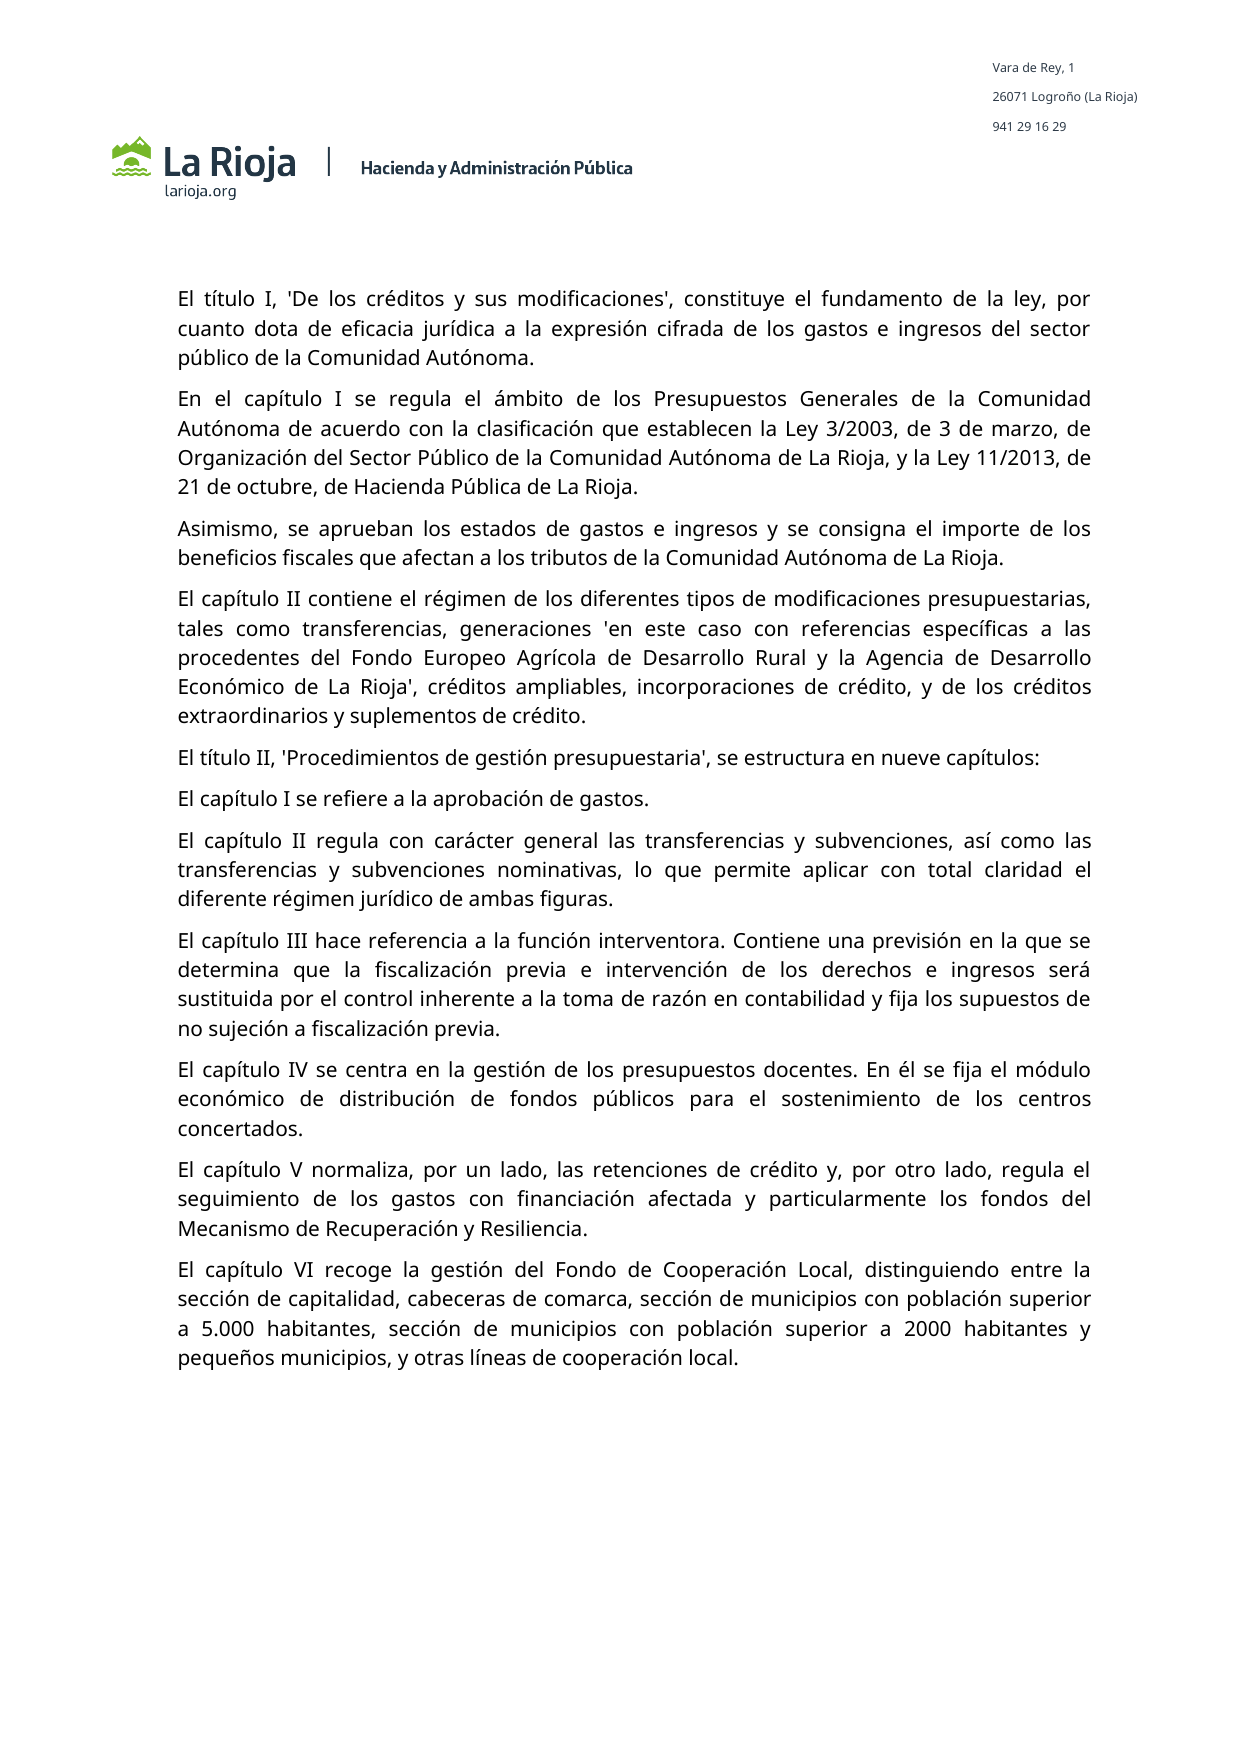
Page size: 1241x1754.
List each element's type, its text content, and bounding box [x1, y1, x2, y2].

text El capítulo V normaliza, por un lado, las retenciones de crédito y, por otro lado, regula el seguimiento de los gastos con financiación afectada y particularmente los fondos del Mecanismo de Recuperación y Resiliencia. [177, 1154, 1092, 1242]
text El capítulo IV se centra en la gestión de los presupuestos docentes. En él se fija el módulo económico de distribución de fondos públicos para el sostenimiento de los centros concertados. [177, 1054, 1092, 1142]
text En el capítulo I se regula el ámbito de los Presupuestos Generales de la Comunidad Autónoma de acuerdo con la clasificación que establecen la Ley 3/2003, de 3 de marzo, de Organización del Sector Público de la Comunidad Autónoma de La Rioja, y la Ley 11/2013, de 21 de octubre, de Hacienda Pública de La Rioja. [177, 383, 1092, 500]
picture [19, 58, 1241, 296]
text El capítulo VI recoge la gestión del Fondo de Cooperación Local, distinguiendo entre la sección de capitalidad, cabeceras de comarca, sección de municipios con población superior a 5.000 habitantes, sección de municipios con población superior a 2000 habitantes y pequeños municipios, y otras líneas de cooperación local. [177, 1254, 1092, 1371]
text El título II, 'Procedimientos de gestión presupuestaria', se estructura en nueve capítulos: [177, 742, 1092, 771]
text Asimismo, se aprueban los estados de gastos e ingresos y se consigna el importe de los beneficios fiscales que afectan a los tributos de la Comunidad Autónoma de La Rioja. [177, 513, 1092, 571]
text El título I, 'De los créditos y sus modificaciones', constituye el fundamento de la ley, por cuanto dota de eficacia jurídica a la expresión cifrada de los gastos e ingresos del sector público de la Comunidad Autónoma. [177, 283, 1092, 371]
text El capítulo II regula con carácter general las transferencias y subvenciones, así como las transferencias y subvenciones nominativas, lo que permite aplicar con total claridad el diferente régimen jurídico de ambas figuras. [177, 825, 1092, 913]
text El capítulo II contiene el régimen de los diferentes tipos de modificaciones presupuestarias, tales como transferencias, generaciones 'en este caso con referencias específicas a las procedentes del Fondo Europeo Agrícola de Desarrollo Rural y la Agencia de Desarrollo Económico de La Rioja', créditos ampliables, incorporaciones de crédito, y de los créditos extraordinarios y suplementos de crédito. [177, 583, 1092, 729]
text El capítulo I se refiere a la aprobación de gastos. [177, 783, 1092, 813]
text El capítulo III hace referencia a la función interventora. Contiene una previsión en la que se determina que la fiscalización previa e intervención de los derechos e ingresos será sustituida por el control inherente a la toma de razón en contabilidad y fija los supuestos de no sujeción a fiscalización previa. [177, 925, 1092, 1042]
